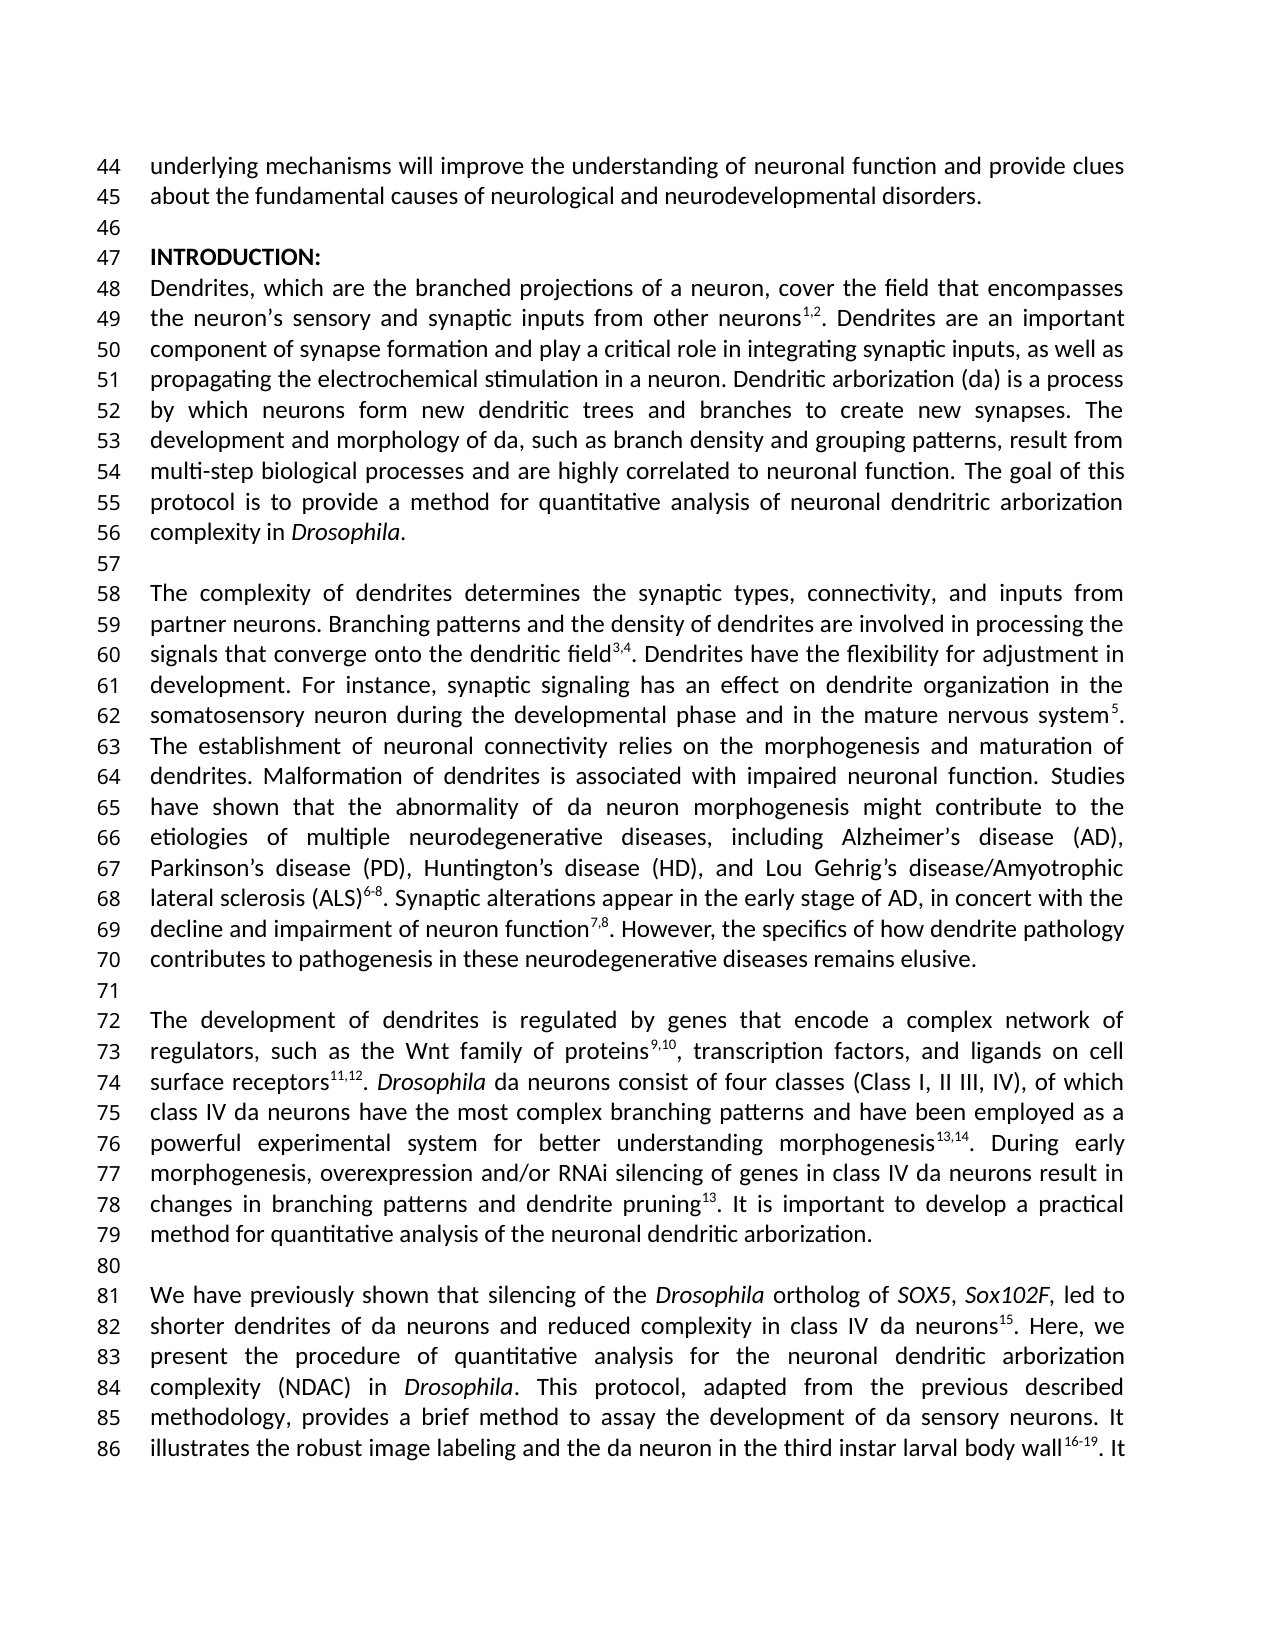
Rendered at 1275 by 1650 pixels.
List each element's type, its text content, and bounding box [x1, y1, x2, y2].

text INTRODUCTION: [150, 242, 1125, 272]
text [150, 150, 1125, 211]
text The complexity of dendrites determines the synaptic types, connectivity, and inputs from partner neurons. Branching patterns and the density of dendrites are involved in processing the signals that converge onto the dendritic field3,4. Dendrites have the flexibility for adjustment in development. For instance, synaptic signaling has an effect on dendrite organization in the somatosensory neuron during the developmental phase and in the mature nervous system5. The establishment of neuronal connectivity relies on the morphogenesis and maturation of dendrites. Malformation of dendrites is associated with impaired neuronal function. Studies have shown that the abnormality of da neuron morphogenesis might contribute to the etiologies of multiple neurodegenerative diseases, including Alzheimer’s disease (AD), Parkinson’s disease (PD), Huntington’s disease (HD), and Lou Gehrig’s disease/Amyotrophic lateral sclerosis (ALS)6-8. Synaptic alterations appear in the early stage of AD, in concert with the decline and impairment of neuron function7,8. However, the specifics of how dendrite pathology contributes to pathogenesis in these neurodegenerative diseases remains elusive. [150, 577, 1125, 974]
text Dendrites, which are the branched projections of a neuron, cover the field that encompasses the neuron’s sensory and synaptic inputs from other neurons1,2. Dendrites are an important component of synapse formation and play a critical role in integrating synaptic inputs, as well as propagating the electrochemical stimulation in a neuron. Dendritic arborization (da) is a process by which neurons form new dendritic trees and branches to create new synapses. The development and morphology of da, such as branch density and grouping patterns, result from multi-step biological processes and are highly correlated to neuronal function. The goal of this protocol is to provide a method for quantitative analysis of neuronal dendritric arborization complexity in Drosophila. [150, 272, 1125, 547]
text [150, 1279, 1125, 1462]
text The development of dendrites is regulated by genes that encode a complex network of regulators, such as the Wnt family of proteins9,10, transcription factors, and ligands on cell surface receptors11,12. Drosophila da neurons consist of four classes (Class I, II III, IV), of which class IV da neurons have the most complex branching patterns and have been employed as a powerful experimental system for better understanding morphogenesis13,14. During early morphogenesis, overexpression and/or RNAi silencing of genes in class IV da neurons result in changes in branching patterns and dendrite pruning13. It is important to develop a practical method for quantitative analysis of the neuronal dendritic arborization. [150, 1004, 1125, 1249]
